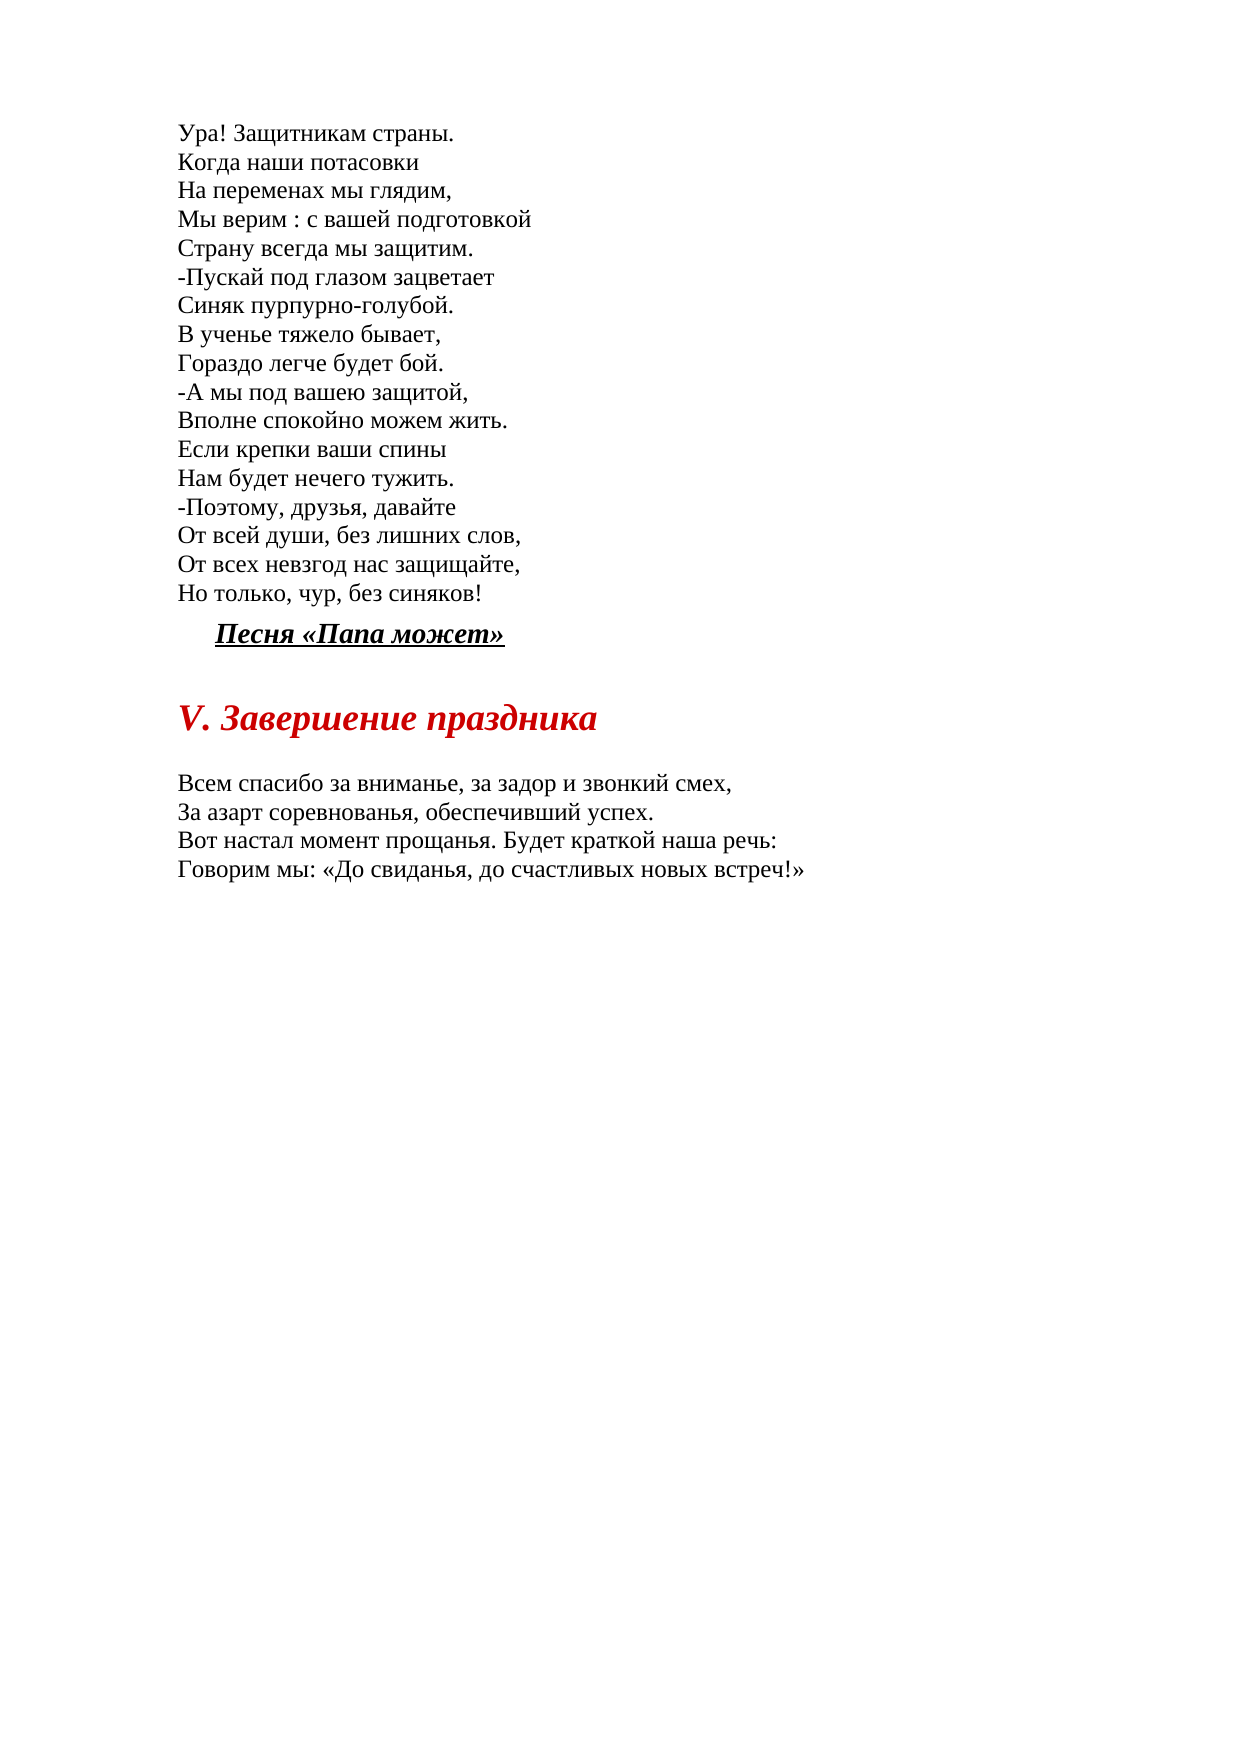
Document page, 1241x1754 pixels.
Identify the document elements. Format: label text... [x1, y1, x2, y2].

text Нам будет нечего тужить. [177, 463, 1152, 492]
text В ученье тяжело бывает, [177, 319, 1152, 348]
text От всех невзгод нас защищайте, [177, 549, 1152, 578]
text Если крепки ваши спины [177, 434, 1152, 463]
text Вполне спокойно можем жить. [177, 406, 1152, 434]
text На переменах мы глядим, [177, 176, 1152, 204]
text Гораздо легче будет бой. [177, 348, 1152, 377]
text Но только, чур, без синяков! [177, 578, 1152, 607]
text Когда наши потасовки [177, 147, 1152, 176]
text Синяк пурпурно-голубой. [177, 291, 1152, 319]
text Ура! Защитникам страны. [177, 118, 1152, 147]
text От всей души, без лишних слов, [177, 521, 1152, 549]
text V. Завершение праздника [177, 696, 1152, 739]
text -Поэтому, друзья, давайте [177, 492, 1152, 521]
text -Пускай под глазом зацветает [177, 262, 1152, 291]
text Страну всегда мы защитим. [177, 233, 1152, 262]
text Мы верим : с вашей подготовкой [177, 204, 1152, 233]
text -А мы под вашею защитой, [177, 377, 1152, 406]
text Песня «Папа может» [215, 616, 1152, 650]
text Всем спасибо за вниманье, за задор и звонкий смех, За азарт соревнованья, обеспечивший успех. Вот настал момент прощанья. Будет краткой наша речь: Говорим мы: «До свиданья, до счастливых новых встреч!» [177, 768, 1152, 883]
